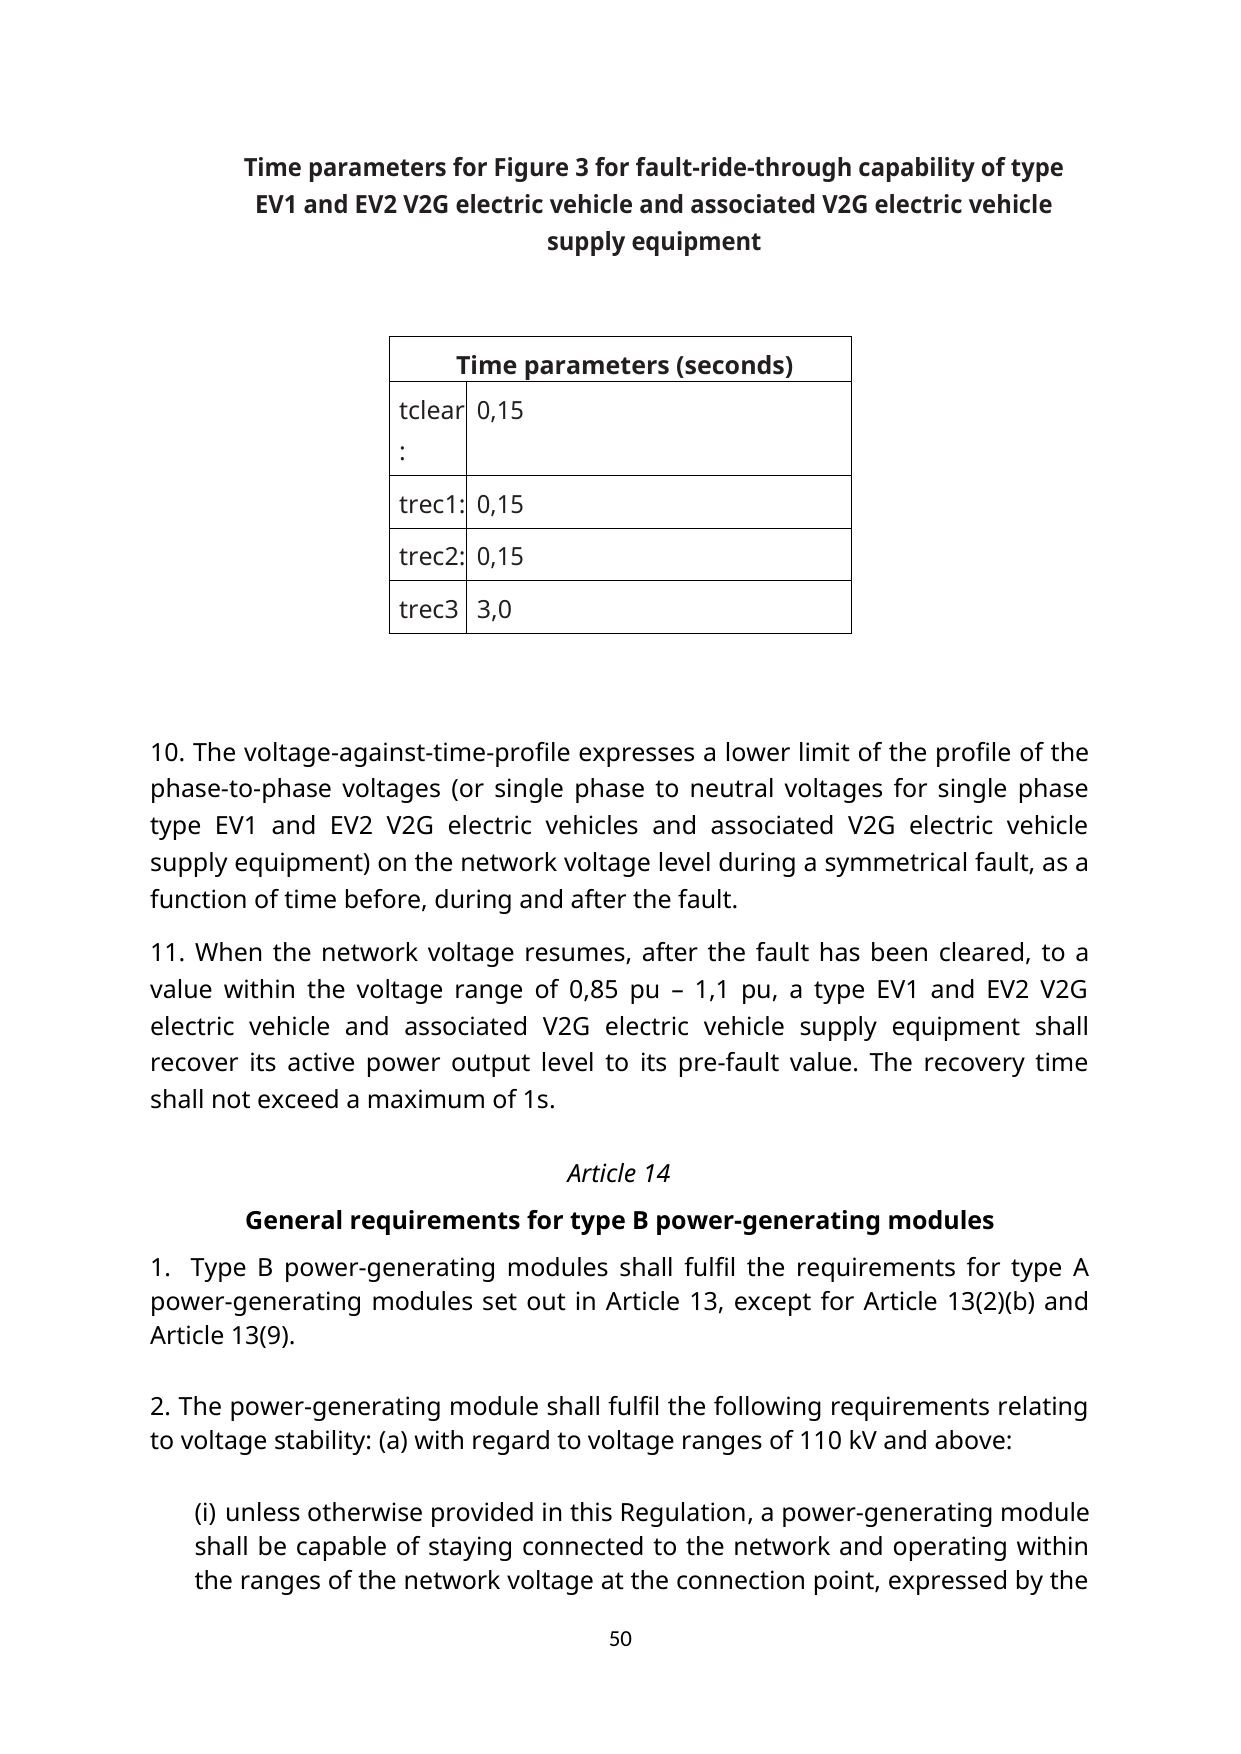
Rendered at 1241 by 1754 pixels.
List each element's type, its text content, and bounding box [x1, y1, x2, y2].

text 1. Type B power-generating modules shall fulfil the requirements for type A power-generating modules set out in Article 13, except for Article 13(2)(b) and Article 13(9). [150, 1249, 1090, 1351]
table_cell tclear: [390, 382, 466, 475]
subtitle Article 14 [150, 1156, 1090, 1190]
table_cell trec2: [390, 529, 466, 580]
text 2. The power-generating module shall fulfil the following requirements relating to voltage stability: (a) with regard to voltage ranges of 110 kV and above: [150, 1389, 1090, 1457]
table_header Time parameters (seconds) [390, 337, 851, 381]
table_cell 0,15 [467, 529, 851, 580]
text 11. When the network voltage resumes, after the fault has been cleared, to a value within the voltage range of 0,85 pu – 1,1 pu, a type EV1 and EV2 V2G electric vehicle and associated V2G electric vehicle supply equipment shall recover its active power output level to its pre-fault value. The recovery time shall not exceed a maximum of 1s. [150, 935, 1090, 1116]
table_cell 0,15 [467, 476, 851, 528]
text 10. The voltage-against-time-profile expresses a lower limit of the profile of the phase-to-phase voltages (or single phase to neutral voltages for single phase type EV1 and EV2 V2G electric vehicles and associated V2G electric vehicle supply equipment) on the network voltage level during a symmetrical fault, as a function of time before, during and after the fault. [150, 734, 1090, 915]
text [194, 1494, 1090, 1597]
table_cell 3,0 [467, 581, 851, 633]
table_cell 0,15 [467, 382, 851, 475]
table_cell trec3 [390, 581, 466, 633]
text Time parameters for Figure 3 for fault-ride-through capability of type EV1 and EV2 V2G electric vehicle and associated V2G electric vehicle supply equipment [228, 150, 1080, 258]
text General requirements for type B power-generating modules [150, 1203, 1090, 1237]
table_cell trec1: [390, 476, 466, 528]
